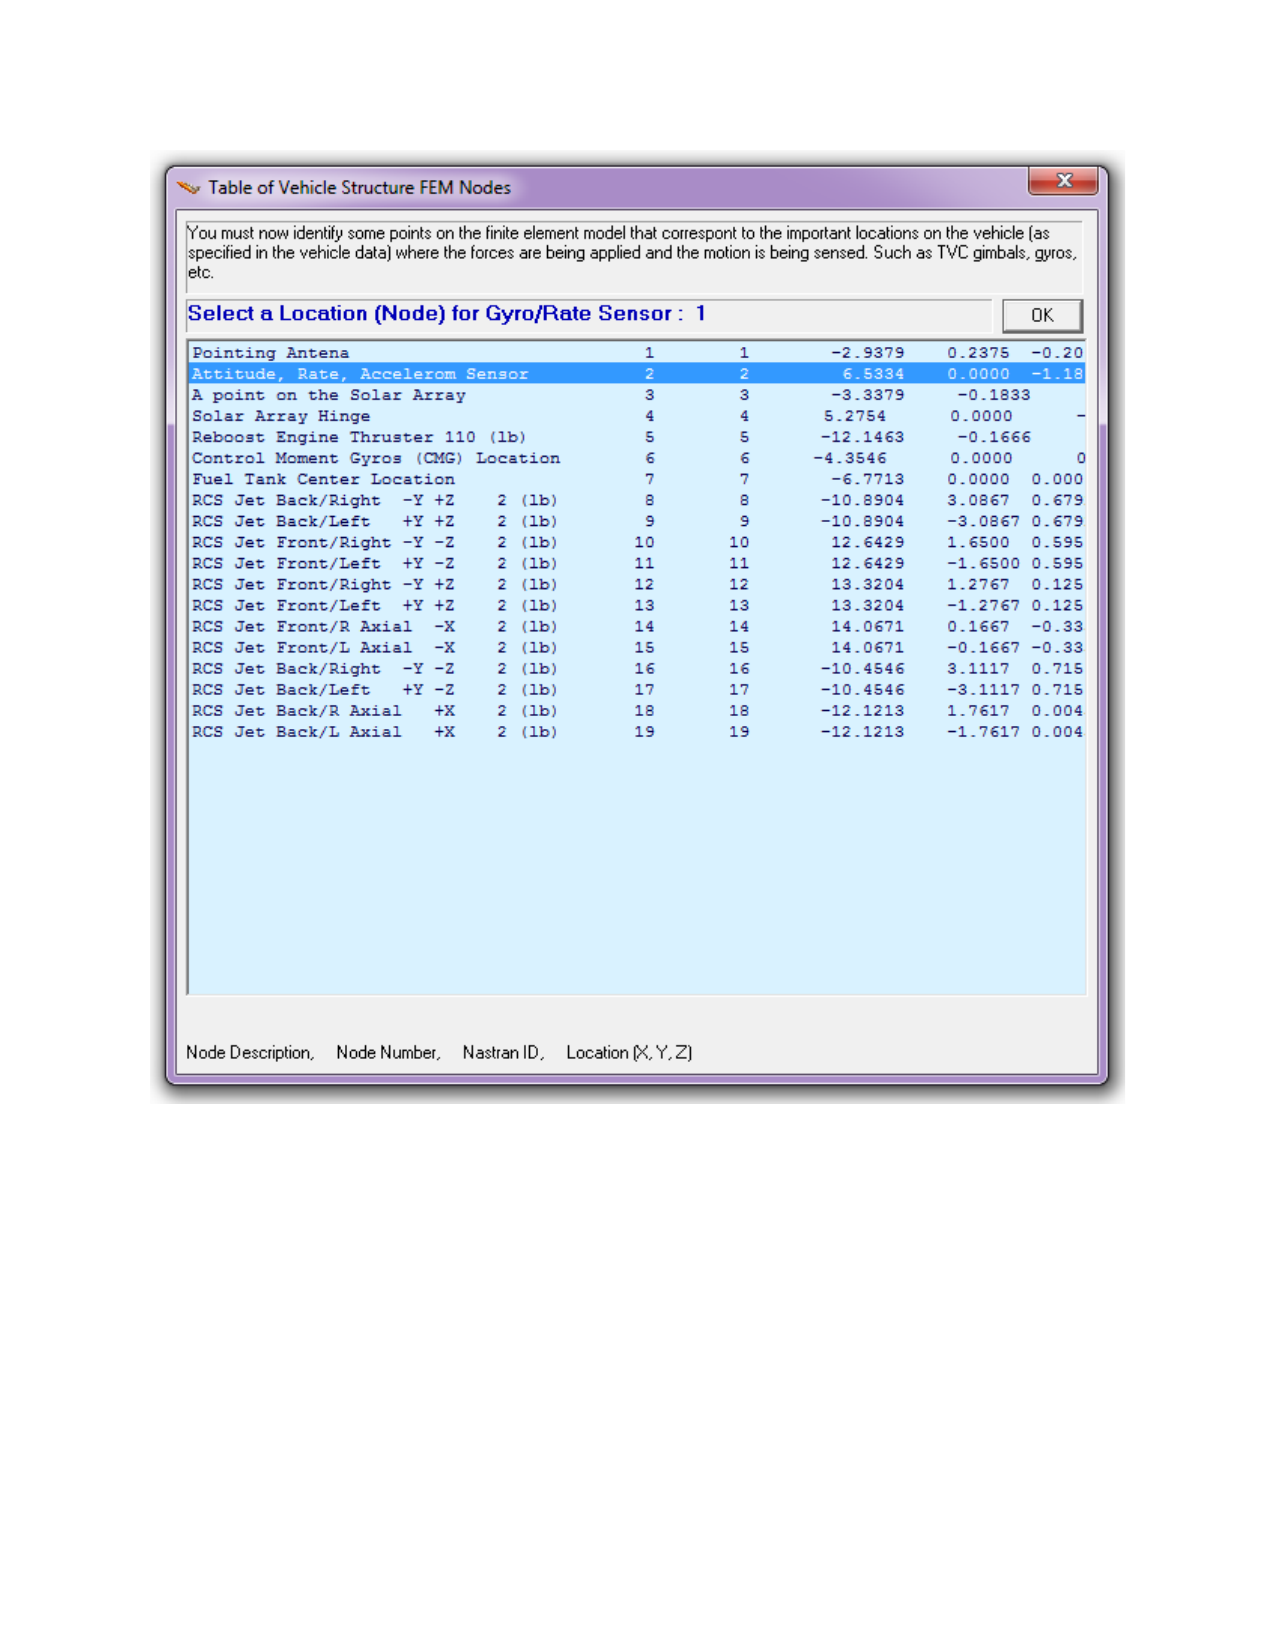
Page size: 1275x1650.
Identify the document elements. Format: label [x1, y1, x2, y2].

picture [150, 150, 1125, 1104]
